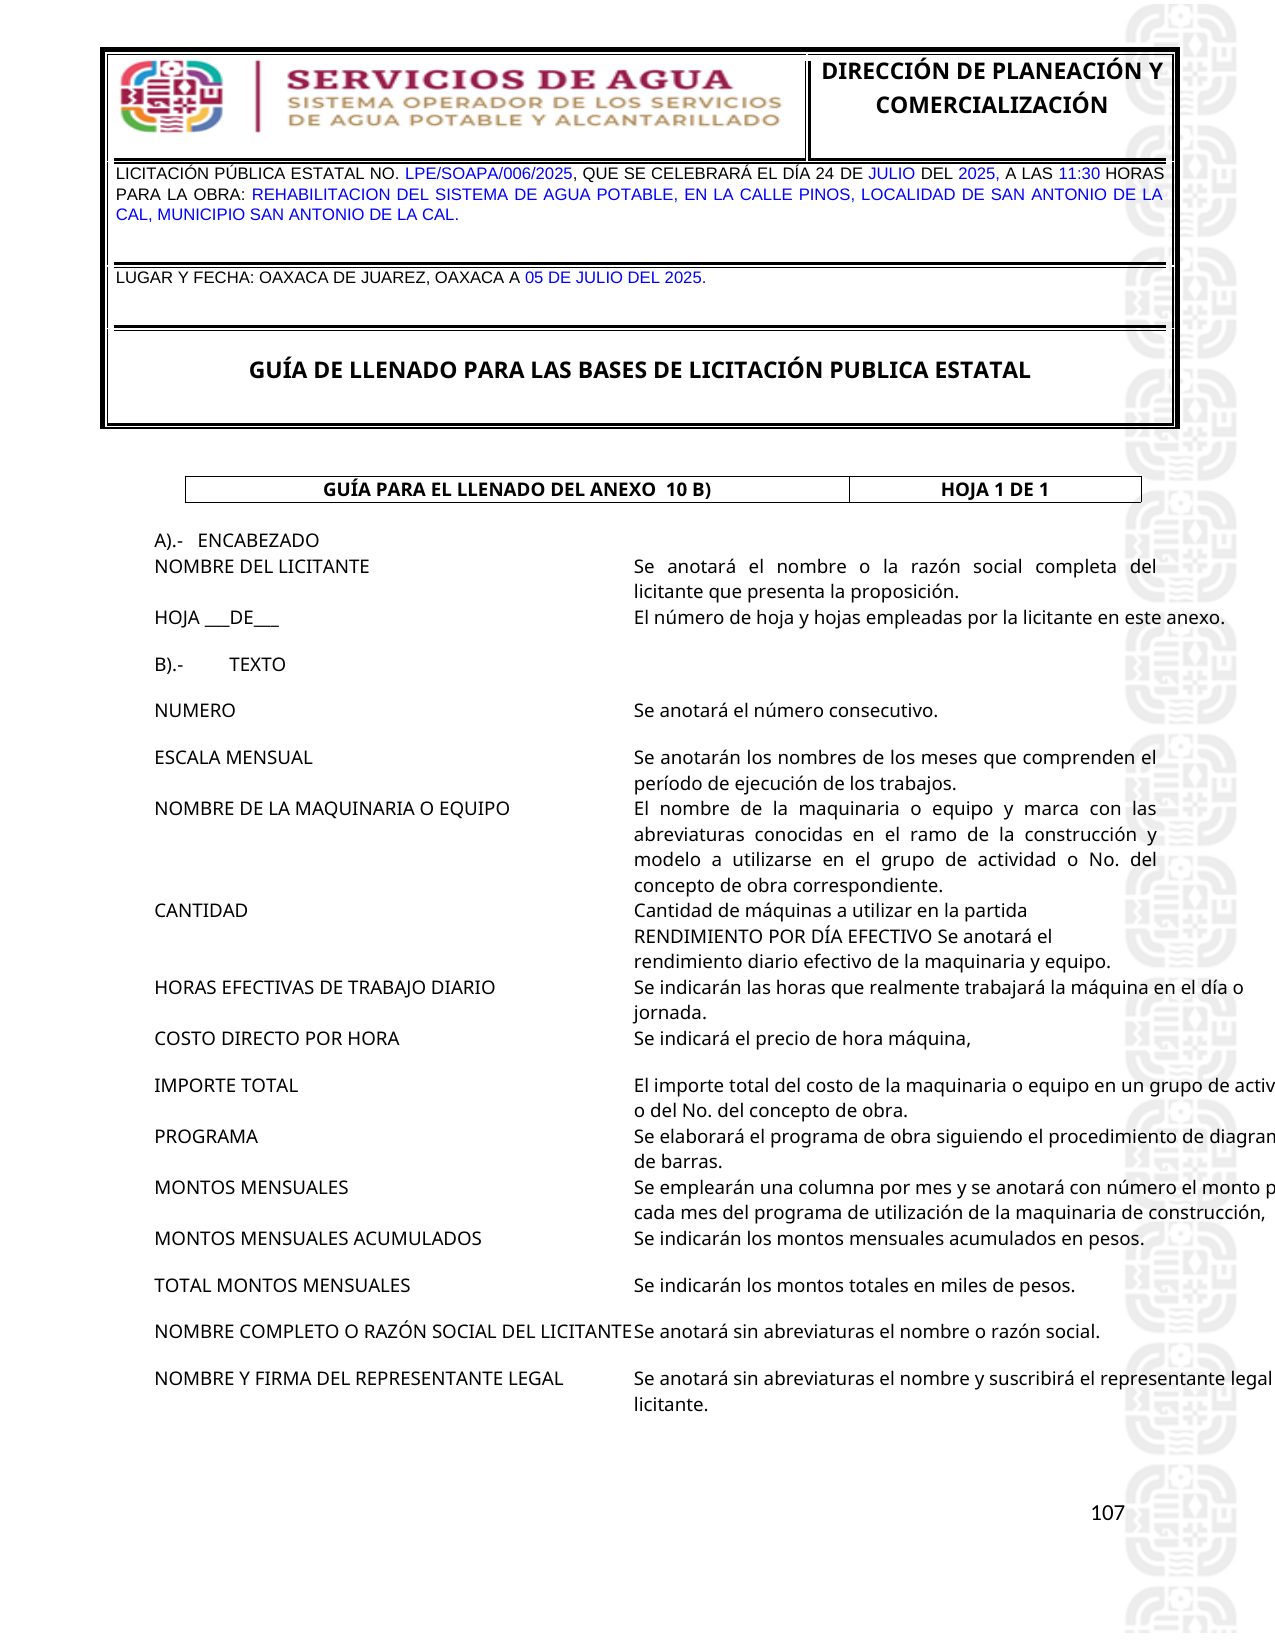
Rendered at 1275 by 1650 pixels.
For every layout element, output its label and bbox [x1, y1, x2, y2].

picture [1109, 52, 1175, 427]
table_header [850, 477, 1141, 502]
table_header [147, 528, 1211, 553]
picture [1109, 4, 1240, 1633]
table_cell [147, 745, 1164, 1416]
picture [1110, 65, 1118, 76]
picture [116, 55, 790, 145]
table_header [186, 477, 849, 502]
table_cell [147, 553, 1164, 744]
picture [1235, 985, 1240, 993]
